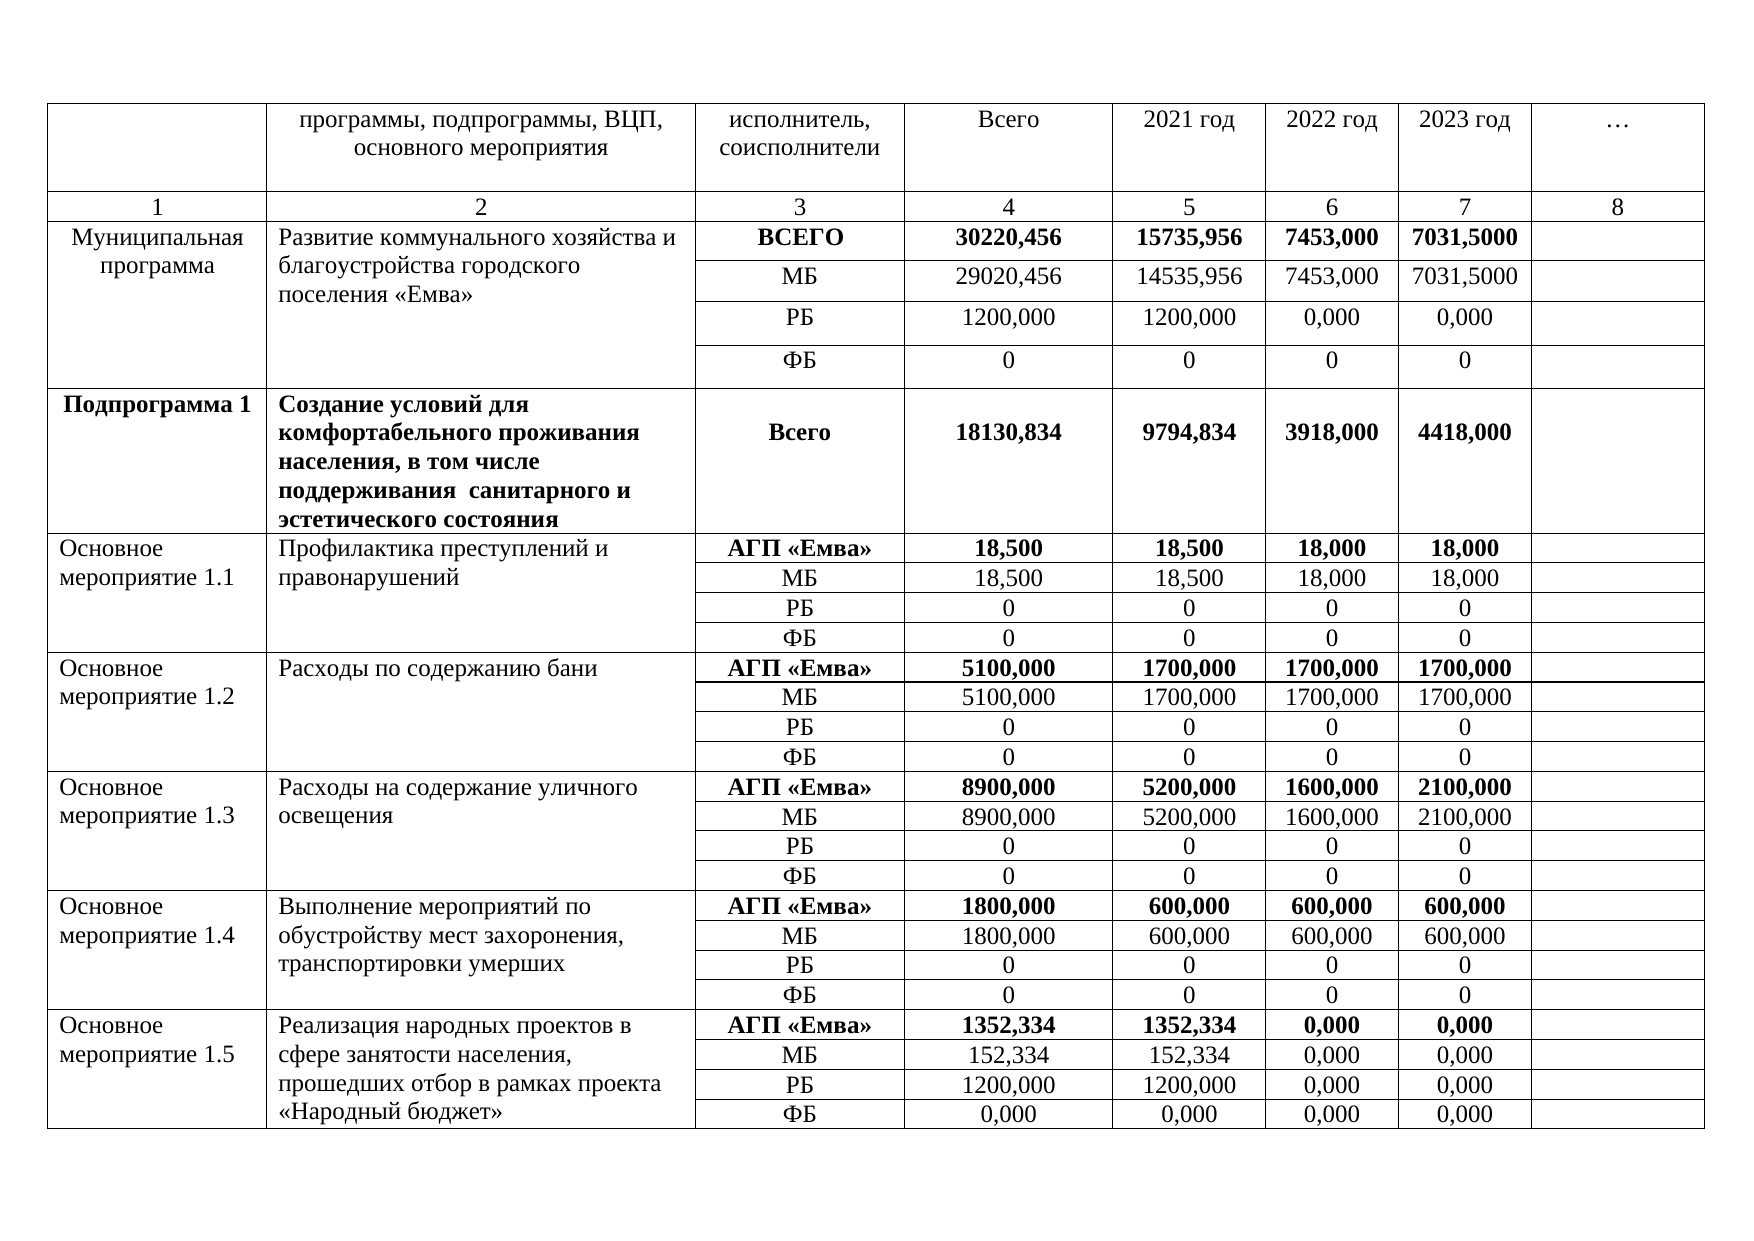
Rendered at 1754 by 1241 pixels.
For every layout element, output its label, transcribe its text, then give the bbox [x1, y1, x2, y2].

table_cell [1532, 683, 1704, 711]
table_cell 1700,000 [1113, 683, 1265, 711]
table_cell 18,500 [905, 534, 1112, 562]
table_cell 1200,000 [905, 1070, 1112, 1098]
table_cell [1532, 563, 1704, 592]
table_cell 0,000 [1266, 1100, 1398, 1128]
table_cell 0 [1399, 742, 1531, 771]
table_cell 0 [1266, 346, 1398, 388]
table_cell [1532, 802, 1704, 830]
table_cell Профилактика преступлений и правонарушений [267, 534, 695, 652]
table_cell 0 [1399, 861, 1531, 890]
table_cell 2 [267, 192, 695, 221]
table_cell 5200,000 [1113, 772, 1265, 801]
table_cell РБ [696, 712, 904, 741]
table_cell 1200,000 [905, 302, 1112, 344]
table_cell 0 [1113, 951, 1265, 979]
table_cell [1532, 1070, 1704, 1098]
table_cell 14535,956 [1113, 261, 1265, 301]
table_cell 5 [1113, 192, 1265, 221]
table_cell 0 [1399, 346, 1531, 388]
table_cell [1532, 712, 1704, 741]
table_cell МБ [696, 802, 904, 830]
table_cell 0,000 [905, 1100, 1112, 1128]
table_cell 0 [1266, 861, 1398, 890]
table_cell 600,000 [1266, 891, 1398, 920]
table_cell [1532, 593, 1704, 622]
table_cell 1700,000 [1399, 683, 1531, 711]
table_cell ФБ [696, 623, 904, 652]
table_cell Подпрограмма 1 [48, 389, 266, 532]
table_cell 0,000 [1266, 1070, 1398, 1098]
table_cell АГП «Емва» [696, 772, 904, 801]
table_cell 0 [1266, 831, 1398, 860]
table_cell 0 [1113, 831, 1265, 860]
table_cell 18,000 [1399, 534, 1531, 562]
table_cell Основное мероприятие 1.2 [48, 653, 266, 771]
table_cell 1352,334 [1113, 1010, 1265, 1039]
table_cell [1532, 951, 1704, 979]
table_cell 0 [905, 951, 1112, 979]
table_cell 1 [48, 192, 266, 221]
table_cell 18,000 [1399, 563, 1531, 592]
table_cell [1532, 772, 1704, 801]
table_cell 0,000 [1399, 1040, 1531, 1069]
table_cell 5200,000 [1113, 802, 1265, 830]
table_cell РБ [696, 951, 904, 979]
table_header Статус [48, 104, 266, 191]
table_cell 1700,000 [1266, 653, 1398, 681]
table_cell 3 [696, 192, 904, 221]
table_cell 5100,000 [905, 653, 1112, 681]
table_cell [1532, 742, 1704, 771]
table_cell 0 [905, 712, 1112, 741]
table_cell Основное мероприятие 1.5 [48, 1010, 266, 1128]
table_cell 8900,000 [905, 772, 1112, 801]
table_cell 0 [905, 593, 1112, 622]
table_cell 7453,000 [1266, 222, 1398, 260]
table_cell Основное мероприятие 1.3 [48, 772, 266, 890]
table_cell 0 [1266, 623, 1398, 652]
table_cell 0 [905, 980, 1112, 1009]
table_cell 1352,334 [905, 1010, 1112, 1039]
table_cell 1600,000 [1266, 802, 1398, 830]
table_cell 0 [1113, 623, 1265, 652]
table_cell 0 [1399, 593, 1531, 622]
table_cell [1532, 261, 1704, 301]
table_cell 0 [1399, 951, 1531, 979]
table_cell Всего [696, 389, 904, 532]
table_cell … [1532, 104, 1704, 191]
table_cell 7031,5000 [1399, 222, 1531, 260]
table_cell 4 [905, 192, 1112, 221]
table_cell 0 [1266, 951, 1398, 979]
table_cell 152,334 [905, 1040, 1112, 1069]
table_cell 0 [905, 742, 1112, 771]
table_cell 0,000 [1399, 1100, 1531, 1128]
table_cell ФБ [696, 742, 904, 771]
table_cell 0 [905, 831, 1112, 860]
table_cell АГП «Емва» [696, 653, 904, 681]
table_cell 1600,000 [1266, 772, 1398, 801]
table_cell 6 [1266, 192, 1398, 221]
table_cell РБ [696, 302, 904, 344]
table_cell Создание условий для комфортабельного проживания населения, в том числе поддерживания санитарного и эстетического состояния [267, 389, 695, 532]
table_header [696, 104, 904, 191]
table_cell АГП «Емва» [696, 534, 904, 562]
table_cell 600,000 [1266, 921, 1398, 949]
table_cell РБ [696, 831, 904, 860]
table_cell [1532, 861, 1704, 890]
table_cell Выполнение мероприятий по обустройству мест захоронения, транспортировки умерших [267, 891, 695, 1009]
table_cell 7031,5000 [1399, 261, 1531, 301]
table_cell Основное мероприятие 1.4 [48, 891, 266, 1009]
table_cell 30220,456 [905, 222, 1112, 260]
table_cell [1532, 534, 1704, 562]
table_cell [1532, 623, 1704, 652]
table_cell 1700,000 [1266, 683, 1398, 711]
table_cell 5100,000 [905, 683, 1112, 711]
table_cell Развитие коммунального хозяйства и благоустройства городского поселения «Емва» [267, 222, 695, 388]
table_cell 0,000 [1266, 1040, 1398, 1069]
table_cell [1532, 222, 1704, 260]
table_cell 18,500 [1113, 563, 1265, 592]
table_cell МБ [696, 921, 904, 949]
table_cell 4418,000 [1399, 389, 1531, 532]
table_cell Расходы по содержанию бани [267, 653, 695, 771]
table_cell 1700,000 [1399, 653, 1531, 681]
table_cell 9794,834 [1113, 389, 1265, 532]
table_cell [1532, 891, 1704, 920]
table_cell ФБ [696, 861, 904, 890]
table_cell 3918,000 [1266, 389, 1398, 532]
table_cell 0 [1399, 712, 1531, 741]
table_cell 0,000 [1399, 1010, 1531, 1039]
table_cell 1800,000 [905, 921, 1112, 949]
table_cell 600,000 [1399, 891, 1531, 920]
table_cell АГП «Емва» [696, 891, 904, 920]
table_cell 0 [1113, 712, 1265, 741]
table_cell [1532, 346, 1704, 388]
table_cell ФБ [696, 980, 904, 1009]
table_cell 0 [905, 346, 1112, 388]
table_cell 2022 год [1266, 104, 1398, 191]
table_cell МБ [696, 563, 904, 592]
table_cell 8 [1532, 192, 1704, 221]
table_cell 0,000 [1266, 1010, 1398, 1039]
table_cell ФБ [696, 346, 904, 388]
table_cell 152,334 [1113, 1040, 1265, 1069]
table_cell 0 [1266, 742, 1398, 771]
table_cell ФБ [696, 1100, 904, 1128]
table_cell 0 [1266, 980, 1398, 1009]
table_cell Муниципальная программа [48, 222, 266, 388]
table_cell РБ [696, 1070, 904, 1098]
table_cell 18,500 [905, 563, 1112, 592]
table_cell 0 [1113, 980, 1265, 1009]
table_cell [1532, 653, 1704, 681]
table_cell 0 [1113, 742, 1265, 771]
table_cell 0 [1399, 623, 1531, 652]
table_cell 1800,000 [905, 891, 1112, 920]
table_cell МБ [696, 683, 904, 711]
table_cell 18130,834 [905, 389, 1112, 532]
table_cell ВСЕГО [696, 222, 904, 260]
table_cell 1700,000 [1113, 653, 1265, 681]
table_cell МБ [696, 1040, 904, 1069]
table_cell 18,500 [1113, 534, 1265, 562]
table_cell [1532, 1010, 1704, 1039]
table_cell [1532, 1100, 1704, 1128]
table_cell 15735,956 [1113, 222, 1265, 260]
table_cell 0 [905, 861, 1112, 890]
table_cell 18,000 [1266, 534, 1398, 562]
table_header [267, 104, 695, 191]
table_cell 0 [1266, 712, 1398, 741]
table_cell 0 [1113, 861, 1265, 890]
table_cell 0,000 [1113, 1100, 1265, 1128]
table_cell 600,000 [1113, 891, 1265, 920]
table_cell 8900,000 [905, 802, 1112, 830]
table_cell 0 [1113, 593, 1265, 622]
table_cell РБ [696, 593, 904, 622]
table_cell [1532, 831, 1704, 860]
table_cell [1532, 389, 1704, 532]
table_cell 0 [905, 623, 1112, 652]
table_cell 2100,000 [1399, 802, 1531, 830]
table_cell АГП «Емва» [696, 1010, 904, 1039]
table_cell 600,000 [1399, 921, 1531, 949]
table_cell [1532, 302, 1704, 344]
table_cell 18,000 [1266, 563, 1398, 592]
table_cell 600,000 [1113, 921, 1265, 949]
table_cell 29020,456 [905, 261, 1112, 301]
table_cell 7 [1399, 192, 1531, 221]
table_cell [1532, 1040, 1704, 1069]
table_cell 0,000 [1399, 1070, 1531, 1098]
table_cell 0 [1399, 831, 1531, 860]
table_cell Расходы на содержание уличного освещения [267, 772, 695, 890]
table_cell МБ [696, 261, 904, 301]
table_cell 7453,000 [1266, 261, 1398, 301]
table_cell 2021 год [1113, 104, 1265, 191]
table_cell Всего [905, 104, 1112, 191]
table_cell 2100,000 [1399, 772, 1531, 801]
table_cell 0 [1399, 980, 1531, 1009]
table_cell 0 [1266, 593, 1398, 622]
table_cell 0 [1113, 346, 1265, 388]
table_cell 0,000 [1399, 302, 1531, 344]
table_cell Основное мероприятие 1.1 [48, 534, 266, 652]
table_cell [1532, 921, 1704, 949]
table_cell 1200,000 [1113, 1070, 1265, 1098]
table_cell [1532, 980, 1704, 1009]
table_cell Реализация народных проектов в сфере занятости населения, прошедших отбор в рамках проекта «Народный бюджет» [267, 1010, 695, 1128]
table_cell 2023 год [1399, 104, 1531, 191]
table_cell 1200,000 [1113, 302, 1265, 344]
table_cell 0,000 [1266, 302, 1398, 344]
